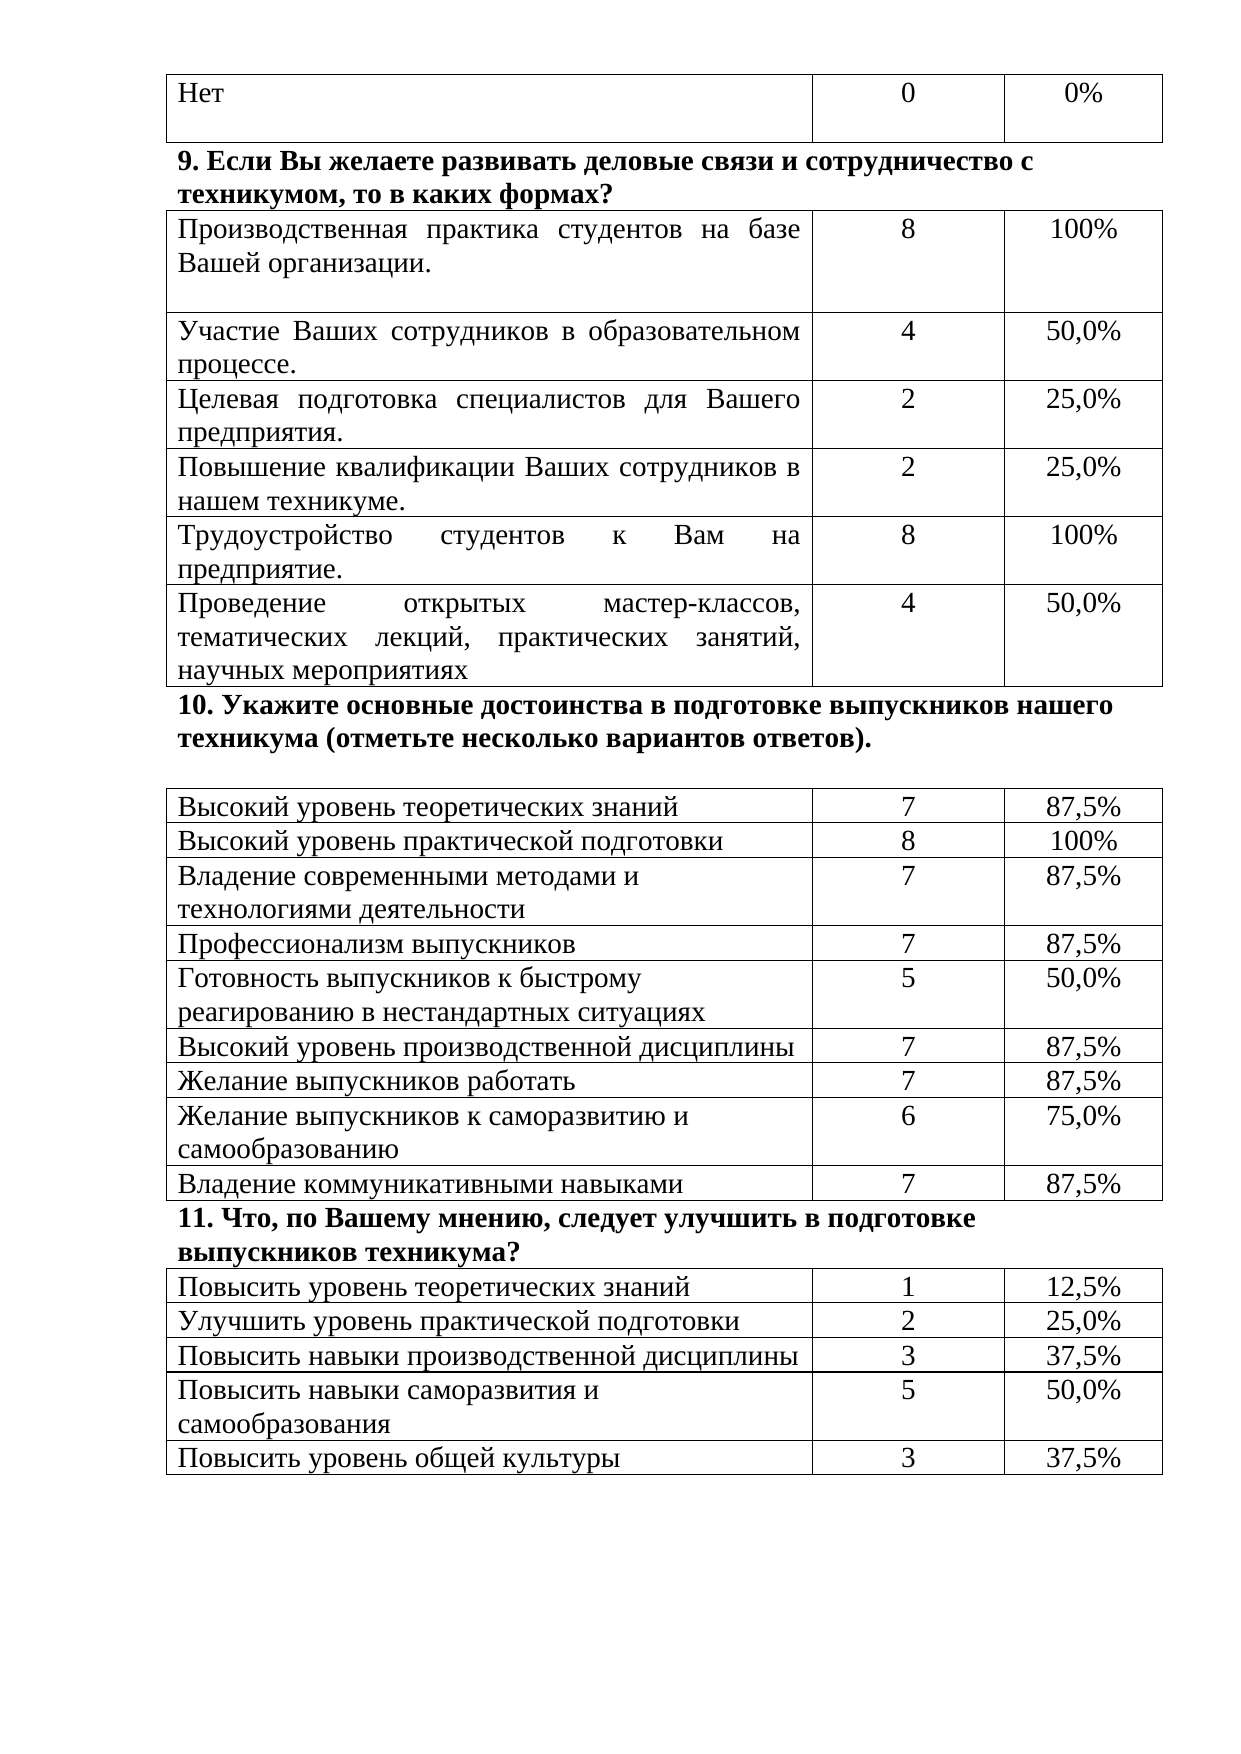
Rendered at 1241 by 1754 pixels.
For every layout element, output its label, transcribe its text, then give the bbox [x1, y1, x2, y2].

table_cell 7 [813, 1063, 1004, 1097]
table_cell 7 [813, 926, 1004, 959]
table_cell 7 [813, 858, 1004, 925]
table_cell 100% [1005, 823, 1162, 857]
table_cell 75,0% [1005, 1098, 1162, 1165]
table_cell Повысить уровень общей культуры [167, 1441, 812, 1474]
table_cell Улучшить уровень практической подготовки [167, 1303, 812, 1337]
table_cell 2 [813, 1303, 1004, 1337]
table_cell 25,0% [1005, 381, 1162, 448]
table_cell 37,5% [1005, 1441, 1162, 1474]
table_cell 6 [813, 1098, 1004, 1165]
table_cell Целевая подготовка специалистов для Вашего предприятия. [167, 381, 812, 448]
table_cell 50,0% [1005, 961, 1162, 1028]
table_cell Повышение квалификации Ваших сотрудников в нашем техникуме. [167, 449, 812, 516]
table_cell 87,5% [1005, 1063, 1162, 1097]
table_cell Высокий уровень производственной дисциплины [167, 1029, 812, 1062]
table_cell 87,5% [1005, 1029, 1162, 1062]
table_header Производственная практика студентов на базе Вашей организации. [167, 211, 812, 312]
table_cell Участие Ваших сотрудников в образовательном процессе. [167, 313, 812, 380]
table_cell 8 [813, 517, 1004, 584]
table_cell 25,0% [1005, 1303, 1162, 1337]
table_cell 3 [813, 1441, 1004, 1474]
table_cell 37,5% [1005, 1338, 1162, 1371]
table_cell Желание выпускников работать [167, 1063, 812, 1097]
text 9. Если Вы желаете развивать деловые связи и сотрудничество с техникумом, то в каких формах? [177, 143, 1152, 210]
table_cell 50,0% [1005, 1373, 1162, 1439]
table_header 8 [813, 211, 1004, 312]
table_cell Повысить навыки саморазвития и самообразования [167, 1373, 812, 1439]
table_cell Трудоустройство студентов к Вам на предприятие. [167, 517, 812, 584]
table_header Повысить уровень теоретических знаний [167, 1269, 812, 1302]
table_cell 7 [813, 1166, 1004, 1199]
table_cell 87,5% [1005, 858, 1162, 925]
table_cell Проведение открытых мастер-классов, тематических лекций, практических занятий, научных мероприятиях [167, 585, 812, 686]
table_cell 25,0% [1005, 449, 1162, 516]
table_cell 7 [813, 1029, 1004, 1062]
table_cell 50,0% [1005, 585, 1162, 686]
table_cell 0% [1005, 75, 1162, 142]
table_header 87,5% [1005, 789, 1162, 822]
table_cell 8 [813, 823, 1004, 857]
table_cell 50,0% [1005, 313, 1162, 380]
table_cell 5 [813, 961, 1004, 1028]
table_cell Повысить навыки производственной дисциплины [167, 1338, 812, 1371]
text 11. Что, по Вашему мнению, следует улучшить в подготовке выпускников техникума? [177, 1201, 1152, 1268]
table_cell Желание выпускников к саморазвитию и самообразованию [167, 1098, 812, 1165]
table_cell 100% [1005, 517, 1162, 584]
table_cell Готовность выпускников к быстрому реагированию в нестандартных ситуациях [167, 961, 812, 1028]
table_cell 87,5% [1005, 1166, 1162, 1199]
table_header 12,5% [1005, 1269, 1162, 1302]
table_cell Высокий уровень практической подготовки [167, 823, 812, 857]
table_cell Профессионализм выпускников [167, 926, 812, 959]
table_header 7 [813, 789, 1004, 822]
table_cell 3 [813, 1338, 1004, 1371]
table_cell 2 [813, 449, 1004, 516]
table_cell Владение современными методами и технологиями деятельности [167, 858, 812, 925]
table_cell Владение коммуникативными навыками [167, 1166, 812, 1199]
table_header 1 [813, 1269, 1004, 1302]
table_header 100% [1005, 211, 1162, 312]
table_cell 4 [813, 313, 1004, 380]
table_cell 2 [813, 381, 1004, 448]
table_header Высокий уровень теоретических знаний [167, 789, 812, 822]
table_cell 5 [813, 1373, 1004, 1439]
table_cell 4 [813, 585, 1004, 686]
table_cell 0 [813, 75, 1004, 142]
text 10. Укажите основные достоинства в подготовке выпускников нашего техникума (отметьте несколько вариантов ответов). [177, 687, 1152, 754]
table_cell Нет [167, 75, 812, 142]
table_cell 87,5% [1005, 926, 1162, 959]
